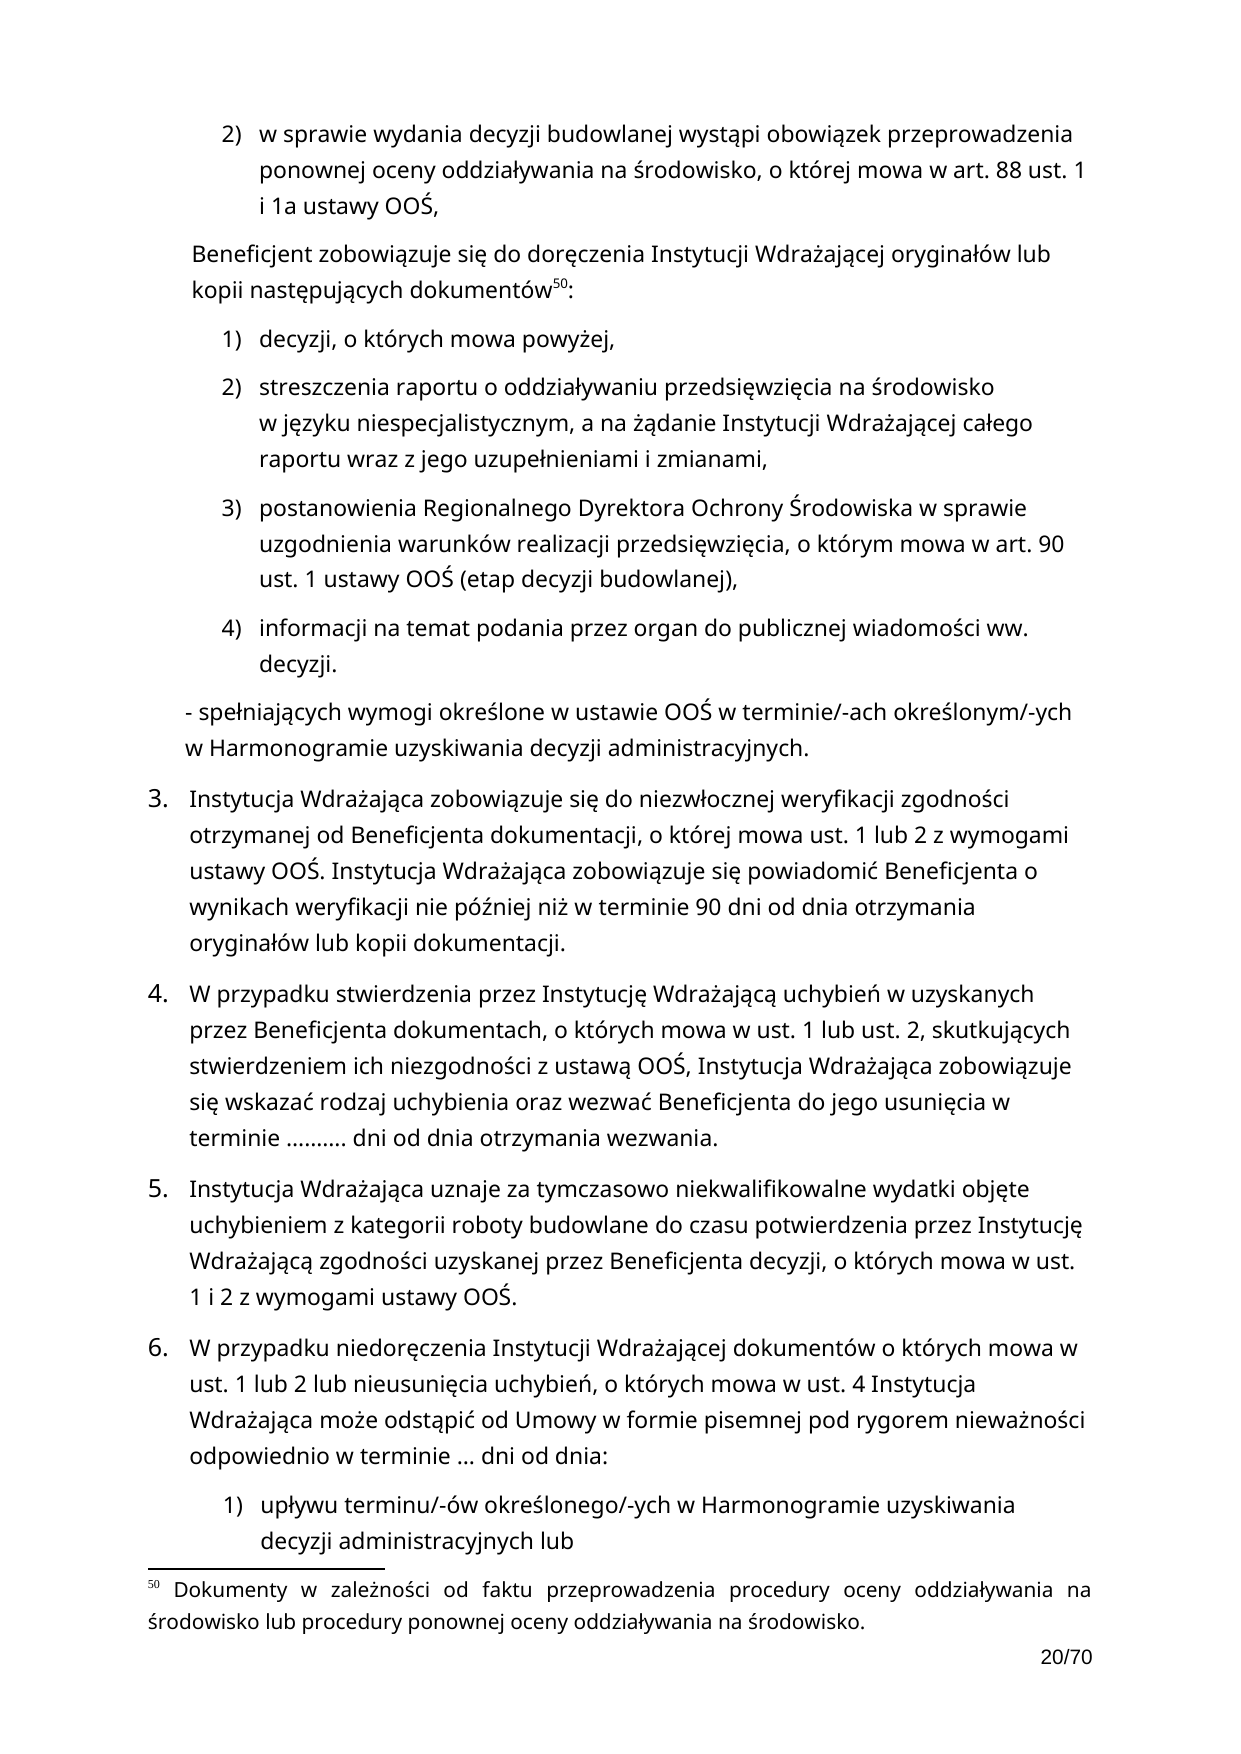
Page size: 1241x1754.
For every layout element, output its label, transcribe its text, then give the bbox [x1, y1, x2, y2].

list informacji na temat podania przez organ do publicznej wiadomości ww. decyzji. [221, 612, 1092, 679]
list Beneficjent zobowiązuje się do doręczenia Instytucji Wdrażającej oryginałów lub kopii następujących dokumentów: [191, 238, 1092, 306]
list W przypadku stwierdzenia przez Instytucję Wdrażającą uchybień w uzyskanych przez Beneficjenta dokumentach, o których mowa w ust. 1 lub ust. 2, skutkujących stwierdzeniem ich niezgodności z ustawą OOŚ, Instytucja Wdrażająca zobowiązuje się wskazać rodzaj uchybienia oraz wezwać Beneficjenta do jego usunięcia w terminie ………. dni od dnia otrzymania wezwania. [148, 976, 1092, 1153]
list W przypadku niedoręczenia Instytucji Wdrażającej dokumentów o których mowa w ust. 1 lub 2 lub nieusunięcia uchybień, o których mowa w ust. 4 Instytucja Wdrażająca może odstąpić od Umowy w formie pisemnej pod rygorem nieważności odpowiednio w terminie … dni od dnia: [148, 1330, 1092, 1472]
list postanowienia Regionalnego Dyrektora Ochrony Środowiska w sprawie uzgodnienia warunków realizacji przedsięwzięcia, o którym mowa w art. 90 ust. 1 ustawy OOŚ (etap decyzji budowlanej), [221, 492, 1092, 595]
list streszczenia raportu o oddziaływaniu przedsięwzięcia na środowisko w języku niespecjalistycznym, a na żądanie Instytucji Wdrażającej całego raportu wraz z jego uzupełnieniami i zmianami, [221, 371, 1092, 474]
text - spełniających wymogi określone w ustawie OOŚ w terminie/-ach określonym/-ych w Harmonogramie uzyskiwania decyzji administracyjnych. [185, 696, 1092, 763]
list upływu terminu/-ów określonego/-ych w Harmonogramie uzyskiwania decyzji administracyjnych lub [223, 1489, 1092, 1556]
list decyzji, o których mowa powyżej, [221, 323, 1092, 354]
list Instytucja Wdrażająca zobowiązuje się do niezwłocznej weryfikacji zgodności otrzymanej od Beneficjenta dokumentacji, o której mowa ust. 1 lub 2 z wymogami ustawy OOŚ. Instytucja Wdrażająca zobowiązuje się powiadomić Beneficjenta o wynikach weryfikacji nie później niż w terminie 90 dni od dnia otrzymania oryginałów lub kopii dokumentacji. [148, 781, 1092, 958]
list w sprawie wydania decyzji budowlanej wystąpi obowiązek przeprowadzenia ponownej oceny oddziaływania na środowisko, o której mowa w art. 88 ust. 1 i 1a ustawy OOŚ, [221, 118, 1092, 221]
list Instytucja Wdrażająca uznaje za tymczasowo niekwalifikowalne wydatki objęte uchybieniem z kategorii roboty budowlane do czasu potwierdzenia przez Instytucję Wdrażającą zgodności uzyskanej przez Beneficjenta decyzji, o których mowa w ust. 1 i 2 z wymogami ustawy OOŚ. [148, 1171, 1092, 1312]
